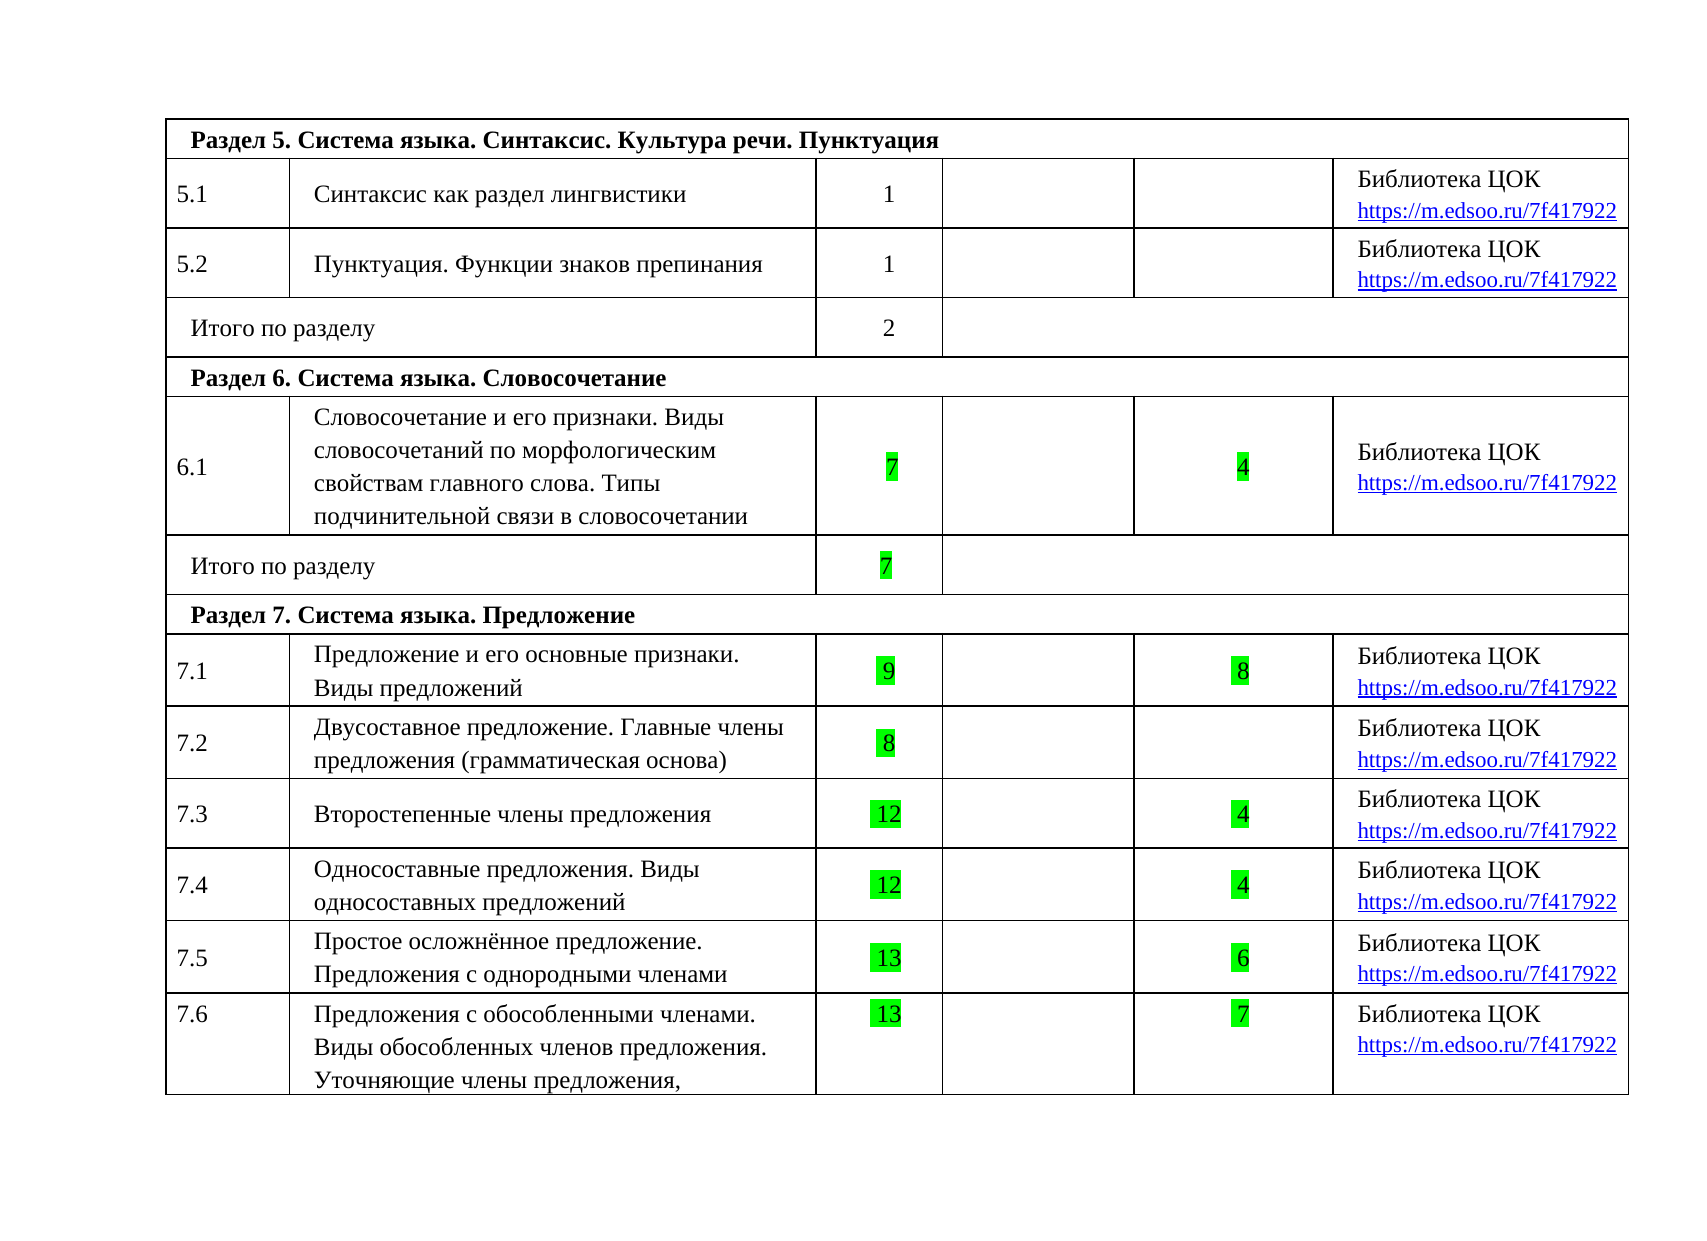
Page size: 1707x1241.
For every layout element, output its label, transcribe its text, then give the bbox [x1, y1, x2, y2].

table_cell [1334, 229, 1628, 297]
table_cell 4 [1135, 397, 1332, 534]
table_cell Синтаксис как раздел лингвистики [290, 159, 815, 227]
table_cell Библиотека ЦОК https://m.edsoo.ru/7f417922 [1334, 635, 1628, 705]
table_cell 7.1 [167, 635, 289, 705]
table_cell 8 [1135, 635, 1332, 705]
table_cell 7 [817, 536, 942, 593]
table_cell [943, 921, 1133, 992]
table_cell Библиотека ЦОК https://m.edsoo.ru/7f417922 [1334, 397, 1628, 534]
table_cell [1334, 159, 1628, 227]
table_cell 12 [817, 779, 942, 847]
table_cell Библиотека ЦОК https://m.edsoo.ru/7f417922 [1334, 921, 1628, 992]
table_cell 13 [817, 994, 942, 1093]
table_cell Библиотека ЦОК https://m.edsoo.ru/7f417922 [1334, 707, 1628, 778]
table_cell [1135, 707, 1332, 778]
table_cell 4 [1135, 849, 1332, 919]
table_cell [943, 159, 1133, 227]
table_cell Пунктуация. Функции знаков препинания [290, 229, 815, 297]
table_cell 8 [817, 707, 942, 778]
table_cell 6 [1135, 921, 1332, 992]
table_cell 7.5 [167, 921, 289, 992]
table_cell 1 [817, 229, 942, 297]
table_cell 4 [1135, 779, 1332, 847]
table_cell 7.6 [167, 994, 289, 1093]
table_cell 7.4 [167, 849, 289, 919]
table_cell [943, 849, 1133, 919]
table_cell Двусоставное предложение. Главные члены предложения (грамматическая основа) [290, 707, 815, 778]
table_cell 7 [817, 397, 942, 534]
table_cell [943, 536, 1628, 593]
table_cell 1 [817, 159, 942, 227]
table_cell 5.1 [167, 159, 289, 227]
table_cell [1135, 229, 1332, 297]
table_cell Раздел 5. Система языка. Синтаксис. Культура речи. Пунктуация [167, 120, 1628, 157]
table_cell 6.1 [167, 397, 289, 534]
table_cell 7.3 [167, 779, 289, 847]
table_cell 2 [817, 298, 942, 356]
table_cell [943, 298, 1628, 356]
table_cell [943, 994, 1133, 1093]
table_cell Раздел 6. Система языка. Словосочетание [167, 358, 1628, 396]
table_cell 13 [817, 921, 942, 992]
table_cell Простое осложнённое предложение. Предложения с однородными членами [290, 921, 815, 992]
table_cell Библиотека ЦОК https://m.edsoo.ru/7f417922 [1334, 849, 1628, 919]
table_cell Предложение и его основные признаки. Виды предложений [290, 635, 815, 705]
table_cell 5.2 [167, 229, 289, 297]
table_cell [1135, 159, 1332, 227]
table_cell 9 [817, 635, 942, 705]
table_cell [943, 397, 1133, 534]
table_cell [943, 779, 1133, 847]
table_cell Словосочетание и его признаки. Виды словосочетаний по морфологическим свойствам главного слова. Типы подчинительной связи в словосочетании [290, 397, 815, 534]
table_cell Итого по разделу [167, 298, 815, 356]
table_cell 12 [817, 849, 942, 919]
table_cell Библиотека ЦОК https://m.edsoo.ru/7f417922 [1334, 779, 1628, 847]
table_cell [943, 635, 1133, 705]
table_cell Итого по разделу [167, 536, 815, 593]
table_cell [290, 994, 815, 1093]
table_cell [943, 707, 1133, 778]
table_cell Односоставные предложения. Виды односоставных предложений [290, 849, 815, 919]
table_cell 7 [1135, 994, 1332, 1093]
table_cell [1334, 994, 1628, 1093]
table_cell Второстепенные члены предложения [290, 779, 815, 847]
table_cell Раздел 7. Система языка. Предложение [167, 595, 1628, 633]
table_cell [943, 229, 1133, 297]
table_cell 7.2 [167, 707, 289, 778]
